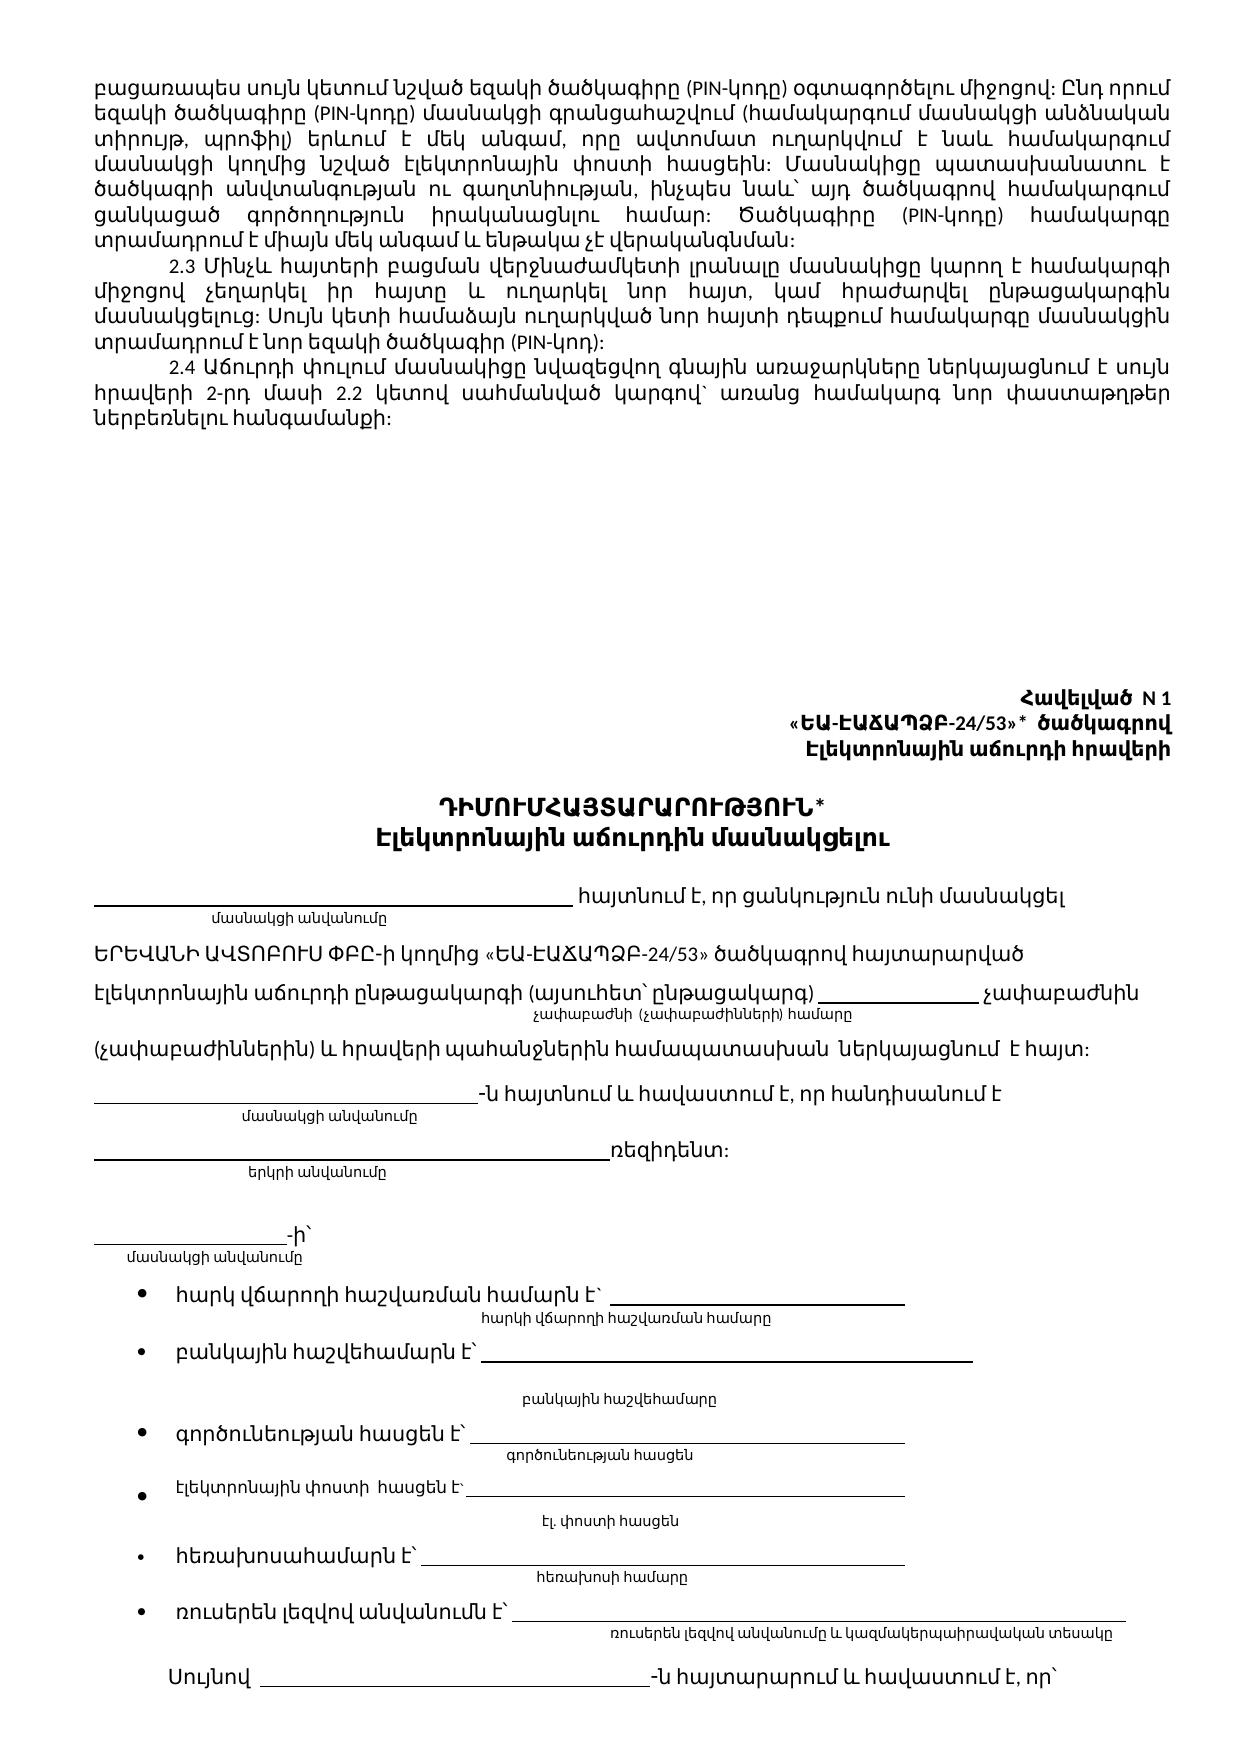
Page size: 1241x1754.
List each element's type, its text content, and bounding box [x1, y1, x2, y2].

text ռուսերեն լեզվով անվանումը և կազմակերպաիրավական տեսակը [536, 1624, 1171, 1655]
list գործունեության հասցեն է՝ [138, 1421, 1171, 1446]
list հարկ վճարողի հաշվառման համարն է` [138, 1278, 1171, 1309]
text էլեկտրոնային աճուրդի ընթացակարգի (այսուհետ՝ ընթացակարգ) չափաբաժնին [94, 980, 1171, 1005]
subtitle Էլեկտրոնային աճուրդին մասնակցելու [94, 822, 1171, 853]
text մասնակցի անվանումը [94, 909, 1171, 939]
list ռուսերեն լեզվով անվանումն է՝ [138, 1599, 1171, 1624]
text մասնակցի անվանումը [94, 1248, 1171, 1278]
text 2.4 Աճուրդի փուլում մասնակիցը նվազեցվող գնային առաջարկները ներկայացնում է սույն հրավերի 2-րդ մասի 2.2 կետով սահմանված կարգով` առանց համակարգ նոր փաստաթղթեր ներբեռնելու հանգամանքի: [94, 354, 1171, 431]
text էլ. փոստի հասցեն [94, 1512, 1171, 1543]
text ԵՐԵՎԱՆԻ ԱՎՏՈԲՈՒՍ ՓԲԸ-ի կողմից «ԵԱ-ԷԱՃԱՊՁԲ-24/53» ծածկագրով հայտարարված [94, 939, 1171, 967]
text հարկի վճարողի հաշվառման համարը [94, 1309, 1171, 1339]
list էլեկտրոնային փոստի հասցեն է՝ [138, 1477, 1171, 1512]
text գործունեության հասցեն [94, 1446, 1171, 1477]
list հեռախոսահամարն է՝ [138, 1543, 1171, 1568]
text Հավելված N 1 [94, 685, 1171, 710]
text 2.3 Մինչև հայտերի բացման վերջնաժամկետի լրանալը մասնակիցը կարող է համակարգի միջոցով չեղարկել իր հայտը և ուղարկել նոր հայտ, կամ հրաժարվել ընթացակարգին մասնակցելուց: Սույն կետի համաձայն ուղարկված նոր հայտի դեպքում համակարգը մասնակցին տրամադրում է նոր եզակի ծածկագիր (PIN-կոդ): [94, 253, 1171, 354]
text մասնակցի անվանումը [94, 1107, 1171, 1138]
text -ի՝ [94, 1222, 1171, 1248]
text չափաբաժնի (չափաբաժինների) համարը [94, 1005, 1171, 1036]
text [94, 75, 1171, 253]
text -ն հայտնում և հավաստում է, որ հանդիսանում է [94, 1077, 1171, 1107]
text հայտնում է, որ ցանկություն ունի մասնակցել [94, 883, 1171, 909]
text «ԵԱ-ԷԱՃԱՊՁԲ-24/53»* ծածկագրով [94, 710, 1171, 736]
list բանկային հաշվեհամարն է՝ [138, 1339, 1171, 1390]
text (չափաբաժիններին) և հրավերի պահանջներին համապատասխան ներկայացնում է հայտ: [94, 1036, 1171, 1061]
text հեռախոսի համարը [462, 1568, 1171, 1599]
text Էլեկտրոնային աճուրդի հրավերի [94, 736, 1171, 761]
text Սույնով -ն հայտարարում և հավաստում է, որ՝ [94, 1660, 1171, 1691]
text ԴԻՄՈՒՄՀԱՅՏԱՐԱՐՈՒԹՅՈՒՆ* [94, 792, 1171, 822]
text երկրի անվանումը [94, 1163, 1171, 1194]
text բանկային հաշվեհամարը [94, 1390, 1171, 1421]
text ռեզիդենտ: [94, 1138, 1171, 1163]
